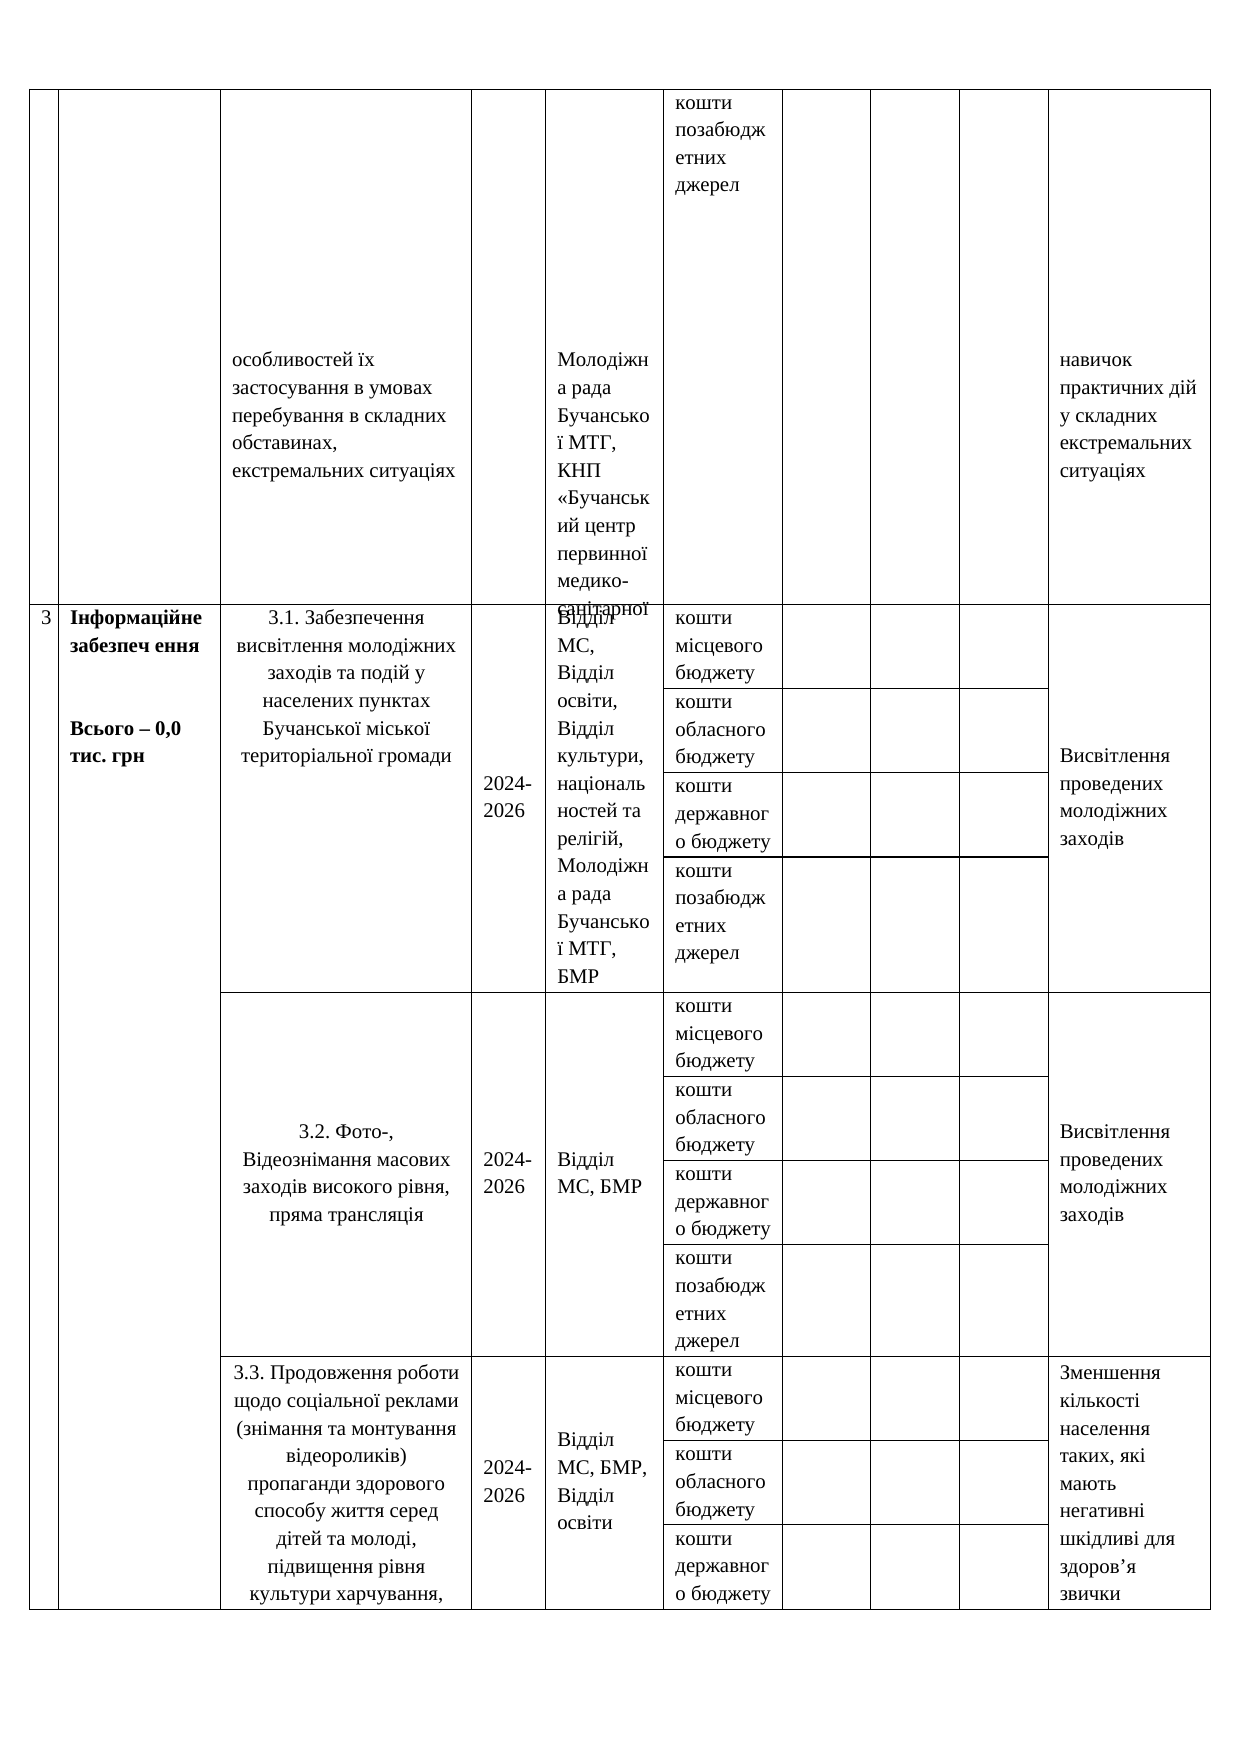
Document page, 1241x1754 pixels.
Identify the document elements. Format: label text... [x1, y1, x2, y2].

table_cell кошти державного бюджету [664, 773, 782, 856]
table_cell Відділ МС, БМР, Відділ освіти [546, 1357, 663, 1608]
table_cell [960, 605, 1048, 688]
table_cell 3.2. Фото-, Відеознімання масових заходів високого рівня, пряма трансляція [221, 993, 471, 1356]
table_cell 3.1. Забезпечення висвітлення молодіжних заходів та подій у населених пунктах Бучанської міської територіальної громади [221, 605, 471, 992]
table_cell [960, 1357, 1048, 1440]
table_cell 3 [30, 605, 58, 1608]
table_cell [783, 689, 870, 772]
table_cell [960, 1161, 1048, 1244]
table_cell [783, 1525, 870, 1608]
table_cell [871, 993, 959, 1076]
table_cell кошти позабюджетних джерел [664, 1245, 782, 1356]
table_cell [960, 858, 1048, 992]
table_cell кошти державного бюджету [664, 1525, 782, 1608]
table_cell [871, 773, 959, 856]
table_cell [871, 1245, 959, 1356]
table_cell Відділ МС, БМР [546, 993, 663, 1356]
table_cell кошти державного бюджету [664, 1161, 782, 1244]
table_cell кошти обласного бюджету [664, 1441, 782, 1524]
table_cell кошти позабюджетних джерел [664, 90, 782, 604]
table_cell кошти місцевого бюджету [664, 605, 782, 688]
table_cell [783, 1245, 870, 1356]
table_cell 2024-2026 [472, 605, 545, 992]
table_cell [960, 1525, 1048, 1608]
table_cell [783, 858, 870, 992]
table_cell [871, 1357, 959, 1440]
table_cell Висвітлення проведених молодіжних заходів [1049, 605, 1210, 992]
table_cell [871, 858, 959, 992]
table_cell кошти обласного бюджету [664, 1077, 782, 1160]
table_cell [783, 1077, 870, 1160]
table_cell [960, 1245, 1048, 1356]
table_cell кошти місцевого бюджету [664, 1357, 782, 1440]
table_cell [960, 1077, 1048, 1160]
table_cell Відділ МС, Відділ освіти, Відділ культури, національностей та релігій, Молодіжна рада Бучанської МТГ, БМР [546, 605, 663, 992]
table_cell [871, 1077, 959, 1160]
table_cell кошти обласного бюджету [664, 689, 782, 772]
table_cell 2024-2026 [472, 993, 545, 1356]
table_cell кошти позабюджетних джерел [664, 858, 782, 992]
table_cell [960, 689, 1048, 772]
table_cell [783, 605, 870, 688]
table_cell Зменшення кількості населення таких, які мають негативні шкідливі для здоров’я звички Пропаганди здорового способу життя жителів громади [1049, 1357, 1210, 1608]
table_cell 3.3. Продовження роботи щодо соціальної реклами (знімання та монтування відеороликів) пропаганди здорового способу життя серед дітей та молоді, підвищення рівня культури харчування, небезпеки тютюнопаління, вживання алкоголю та наркоманії [221, 1357, 471, 1608]
table_cell [871, 689, 959, 772]
table_cell [783, 1161, 870, 1244]
table_cell 2024-2026 [472, 1357, 545, 1608]
table_cell [783, 90, 870, 604]
table_cell [783, 1357, 870, 1440]
table_cell [960, 773, 1048, 856]
table_cell [960, 1441, 1048, 1524]
table_cell [783, 1441, 870, 1524]
table_cell [871, 1525, 959, 1608]
table_cell [960, 90, 1048, 604]
table_cell [871, 1161, 959, 1244]
table_cell [871, 90, 959, 604]
table_cell Висвітлення проведених молодіжних заходів [1049, 993, 1210, 1356]
table_cell [871, 1441, 959, 1524]
table_cell [783, 773, 870, 856]
table_cell [871, 605, 959, 688]
table_cell [783, 993, 870, 1076]
table_cell [960, 993, 1048, 1076]
table_cell кошти місцевого бюджету [664, 993, 782, 1076]
table_cell Інформаційне забезпеч ення Всього – 0,0 тис. грн [59, 605, 220, 1608]
